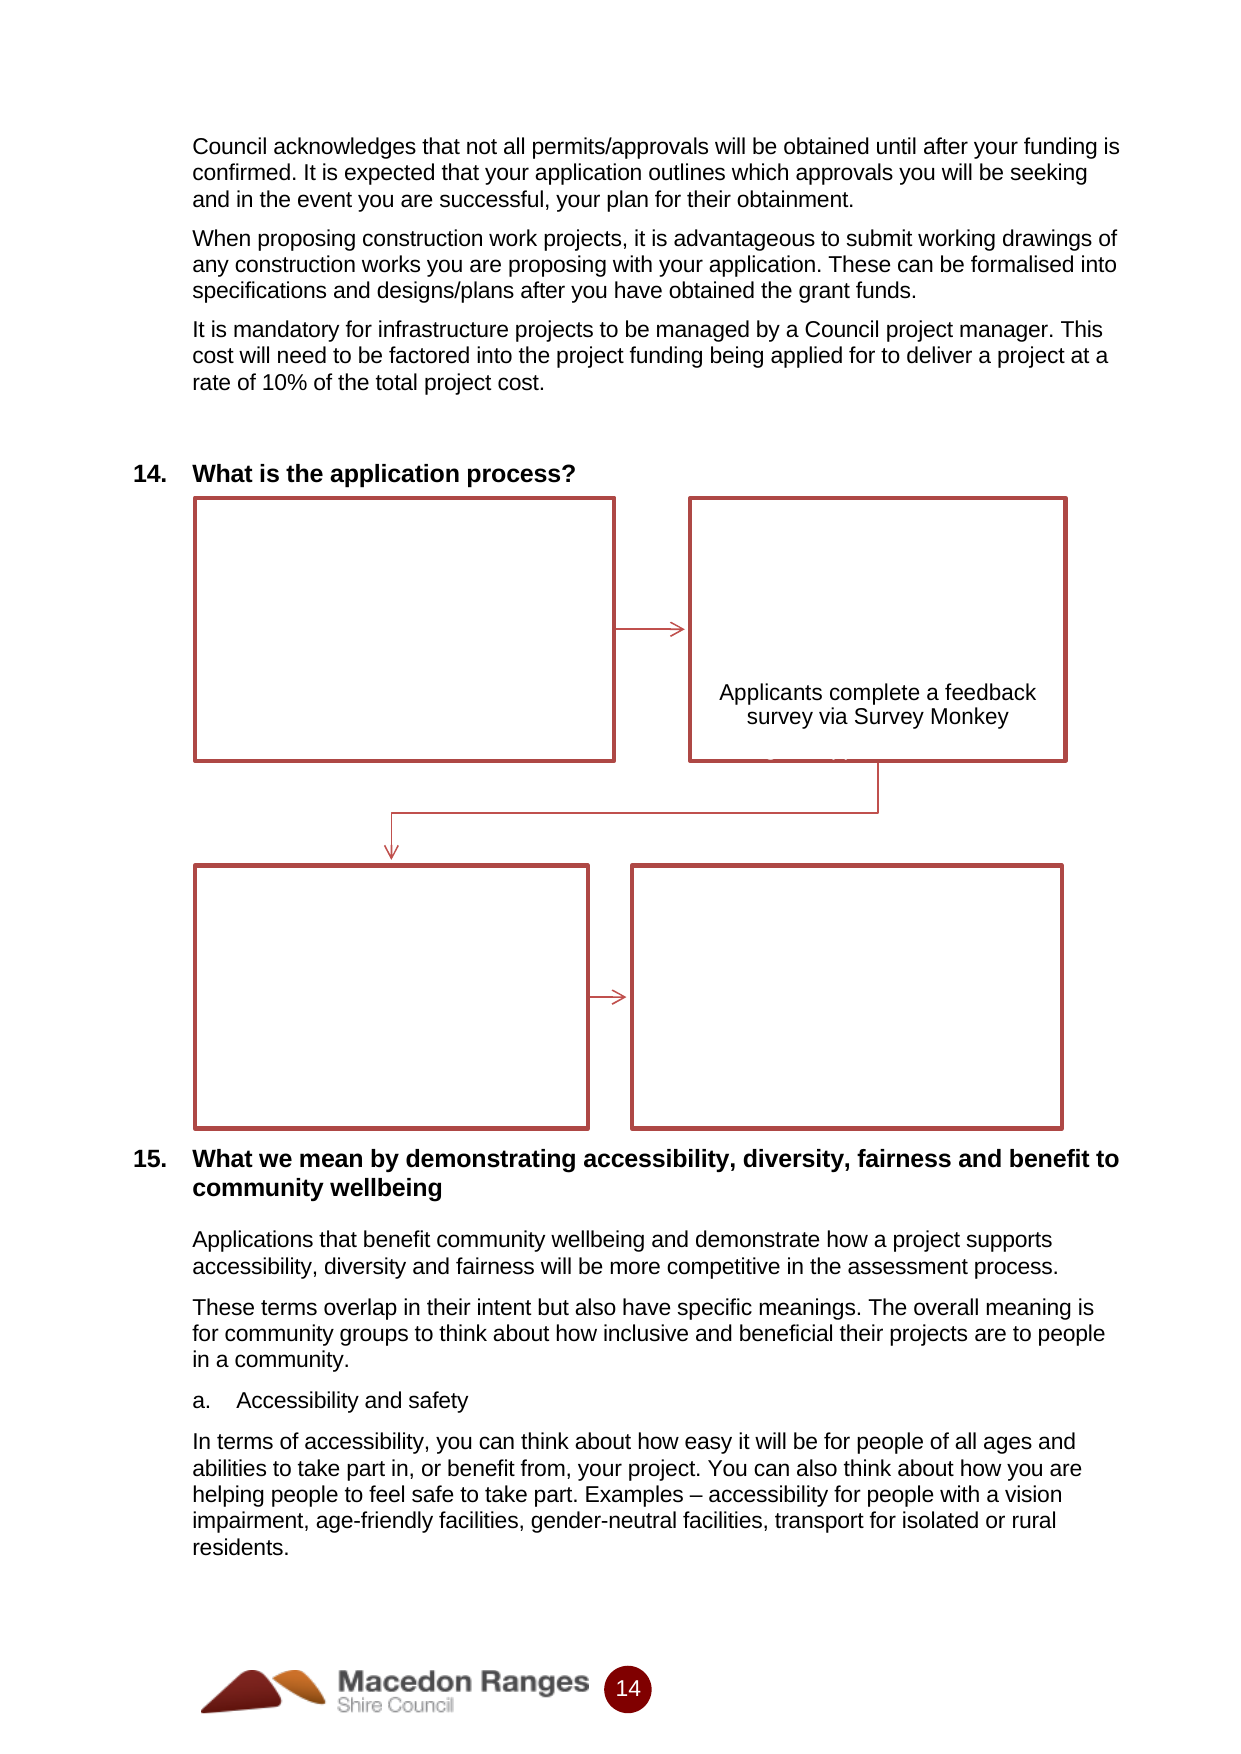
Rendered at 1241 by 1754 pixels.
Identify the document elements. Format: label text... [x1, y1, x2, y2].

text Council acknowledges that not all permits/approvals will be obtained until after your funding is confirmed. It is expected that your application outlines which approvals you will be seeking and in the event you are successful, your plan for their obtainment. [192, 133, 1123, 212]
text These terms overlap in their intent but also have specific meanings. The overall meaning is for community groups to think about how inclusive and beneficial their projects are to people in a community. [192, 1294, 1123, 1373]
subtitle What we mean by demonstrating accessibility, diversity, fairness and benefit to community wellbeing [133, 1144, 1123, 1201]
text It is mandatory for infrastructure projects to be managed by a Council project manager. This cost will need to be factored into the project funding being applied for to deliver a project at a rate of 10% of the total project cost. [192, 316, 1123, 395]
picture [201, 1670, 589, 1715]
text When proposing construction work projects, it is advantageous to submit working drawings of any construction works you are proposing with your application. These can be formalised into specifications and designs/plans after you have obtained the grant funds. [192, 224, 1123, 303]
text In terms of accessibility, you can think about how easy it will be for people of all ages and abilities to take part in, or benefit from, your project. You can also think about how you are helping people to feel safe to take part. Examples – accessibility for people with a vision impairment, age-friendly facilities, gender-neutral facilities, transport for isolated or rural residents. [192, 1428, 1123, 1560]
subtitle What is the application process? [133, 459, 1123, 488]
text Applications that benefit community wellbeing and demonstrate how a project supports accessibility, diversity and fairness will be more competitive in the assessment process. [192, 1226, 1123, 1279]
list Accessibility and safety [192, 1387, 1123, 1414]
